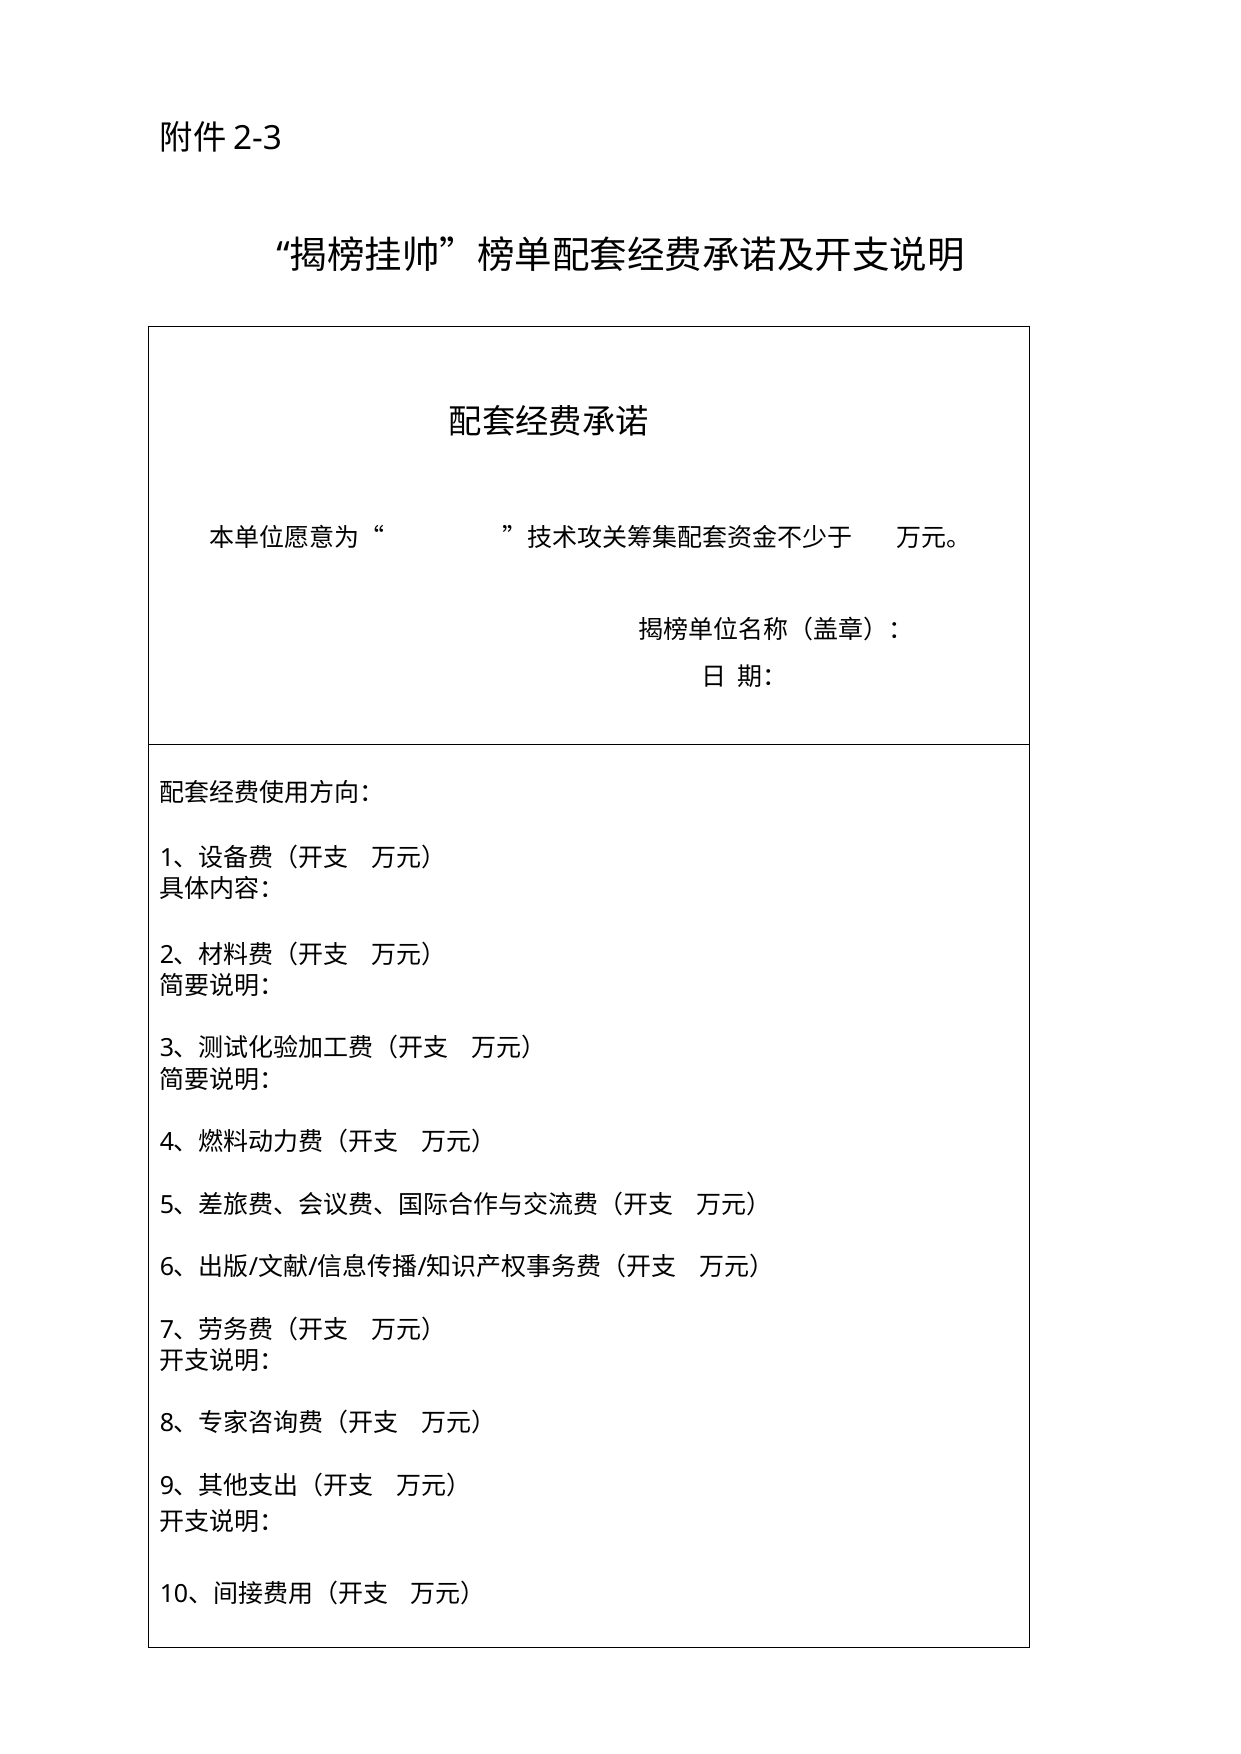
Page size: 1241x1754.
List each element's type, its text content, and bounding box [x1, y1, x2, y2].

table_cell 配套经费使用方向： 1、设备费（开支 万元） 具体内容： 2、材料费（开支 万元） 简要说明： 3、测试化验加工费（开支 万元） 简要说明： 4、燃料动力费（开支 万元） 5、差旅费、会议费、国际合作与交流费（开支 万元） 6、出版/文献/信息传播/知识产权事务费（开支 万元） 7、劳务费（开支 万元） 开支说明： 8、专家咨询费（开支 万元） 9、其他支出（开支 万元） 开支说明： 10、间接费用（开支 万元） [149, 745, 1029, 1647]
text “揭榜挂帅”榜单配套经费承诺及开支说明 [159, 206, 1081, 298]
table_header 配套经费承诺 本单位愿意为“ ”技术攻关筹集配套资金不少于 万元。 揭榜单位名称（盖章）： 日 期： [149, 327, 1029, 744]
text 附件2-3 [159, 89, 1081, 182]
